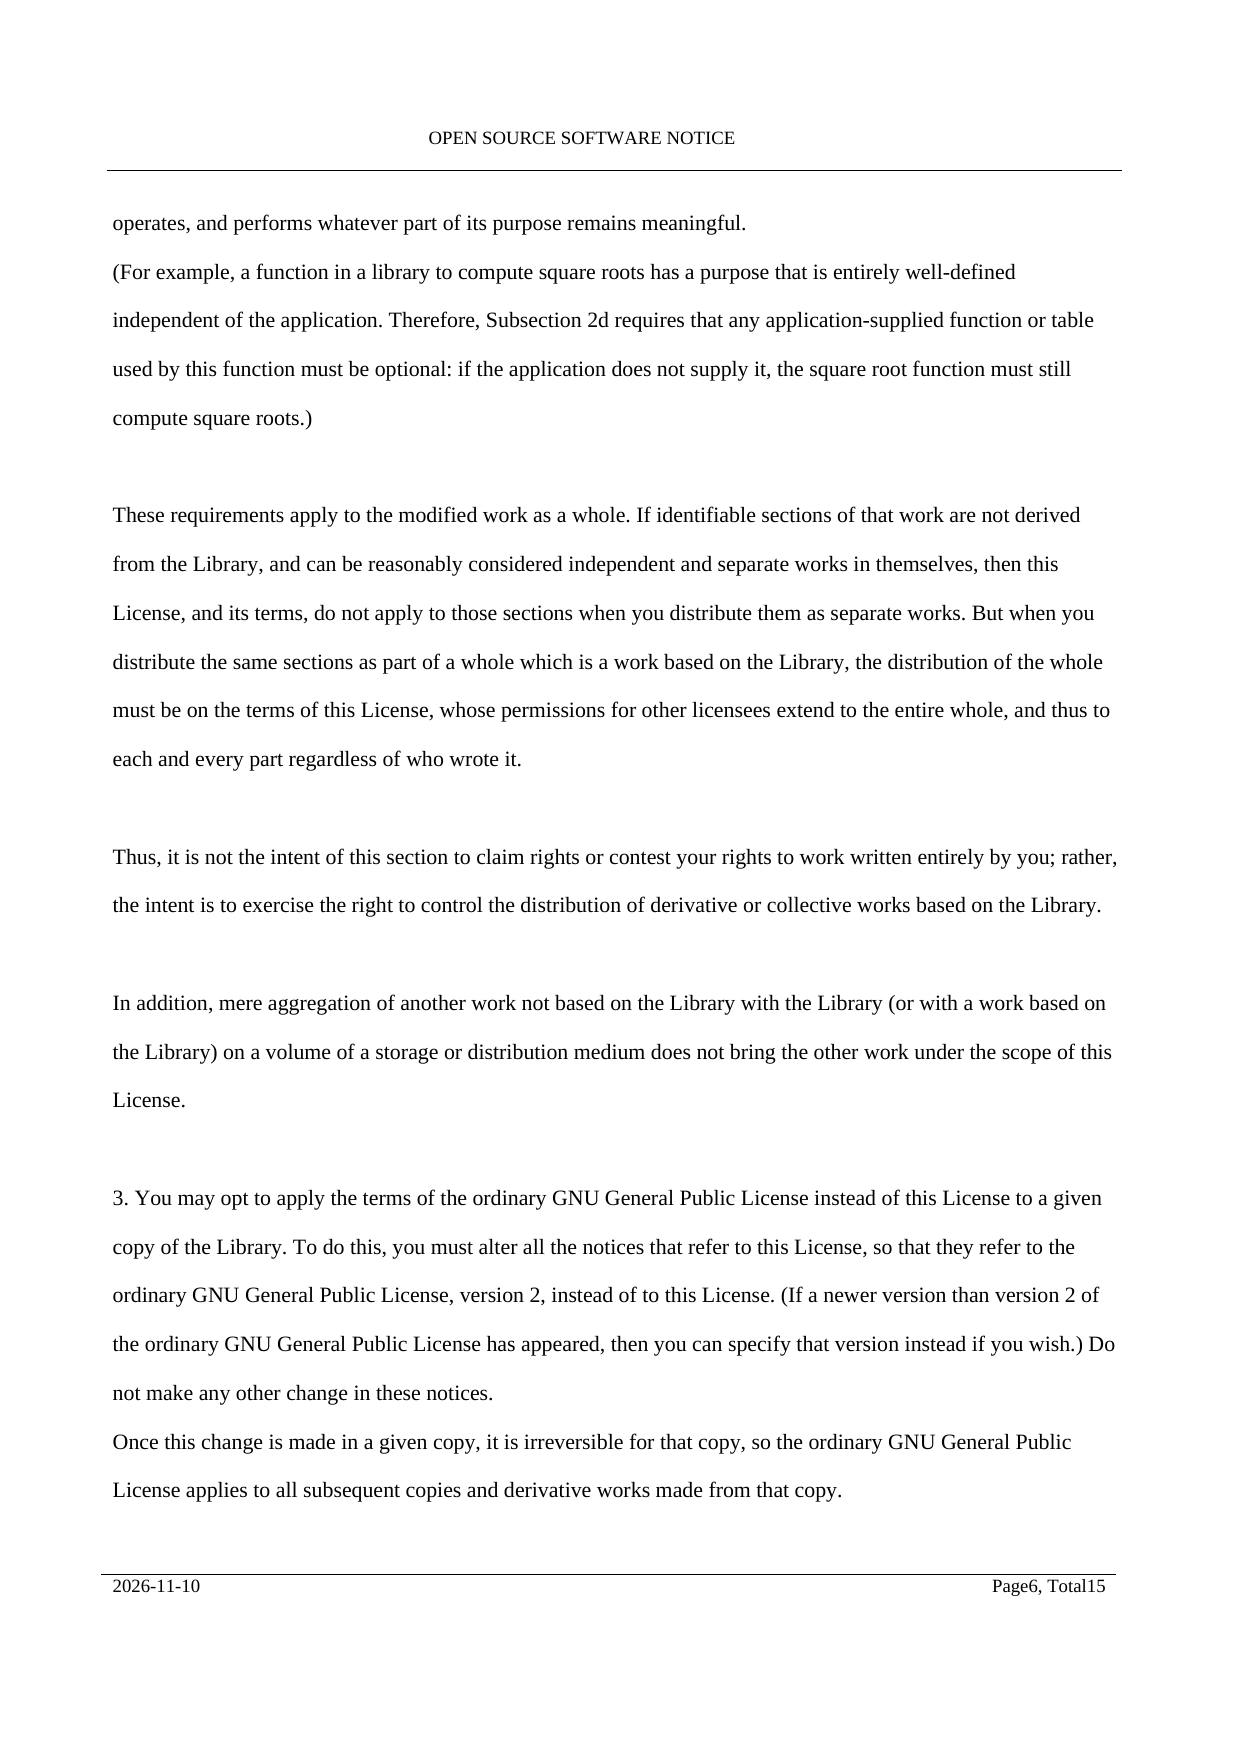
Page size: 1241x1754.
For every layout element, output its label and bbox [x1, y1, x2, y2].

text [112, 206, 1128, 1506]
